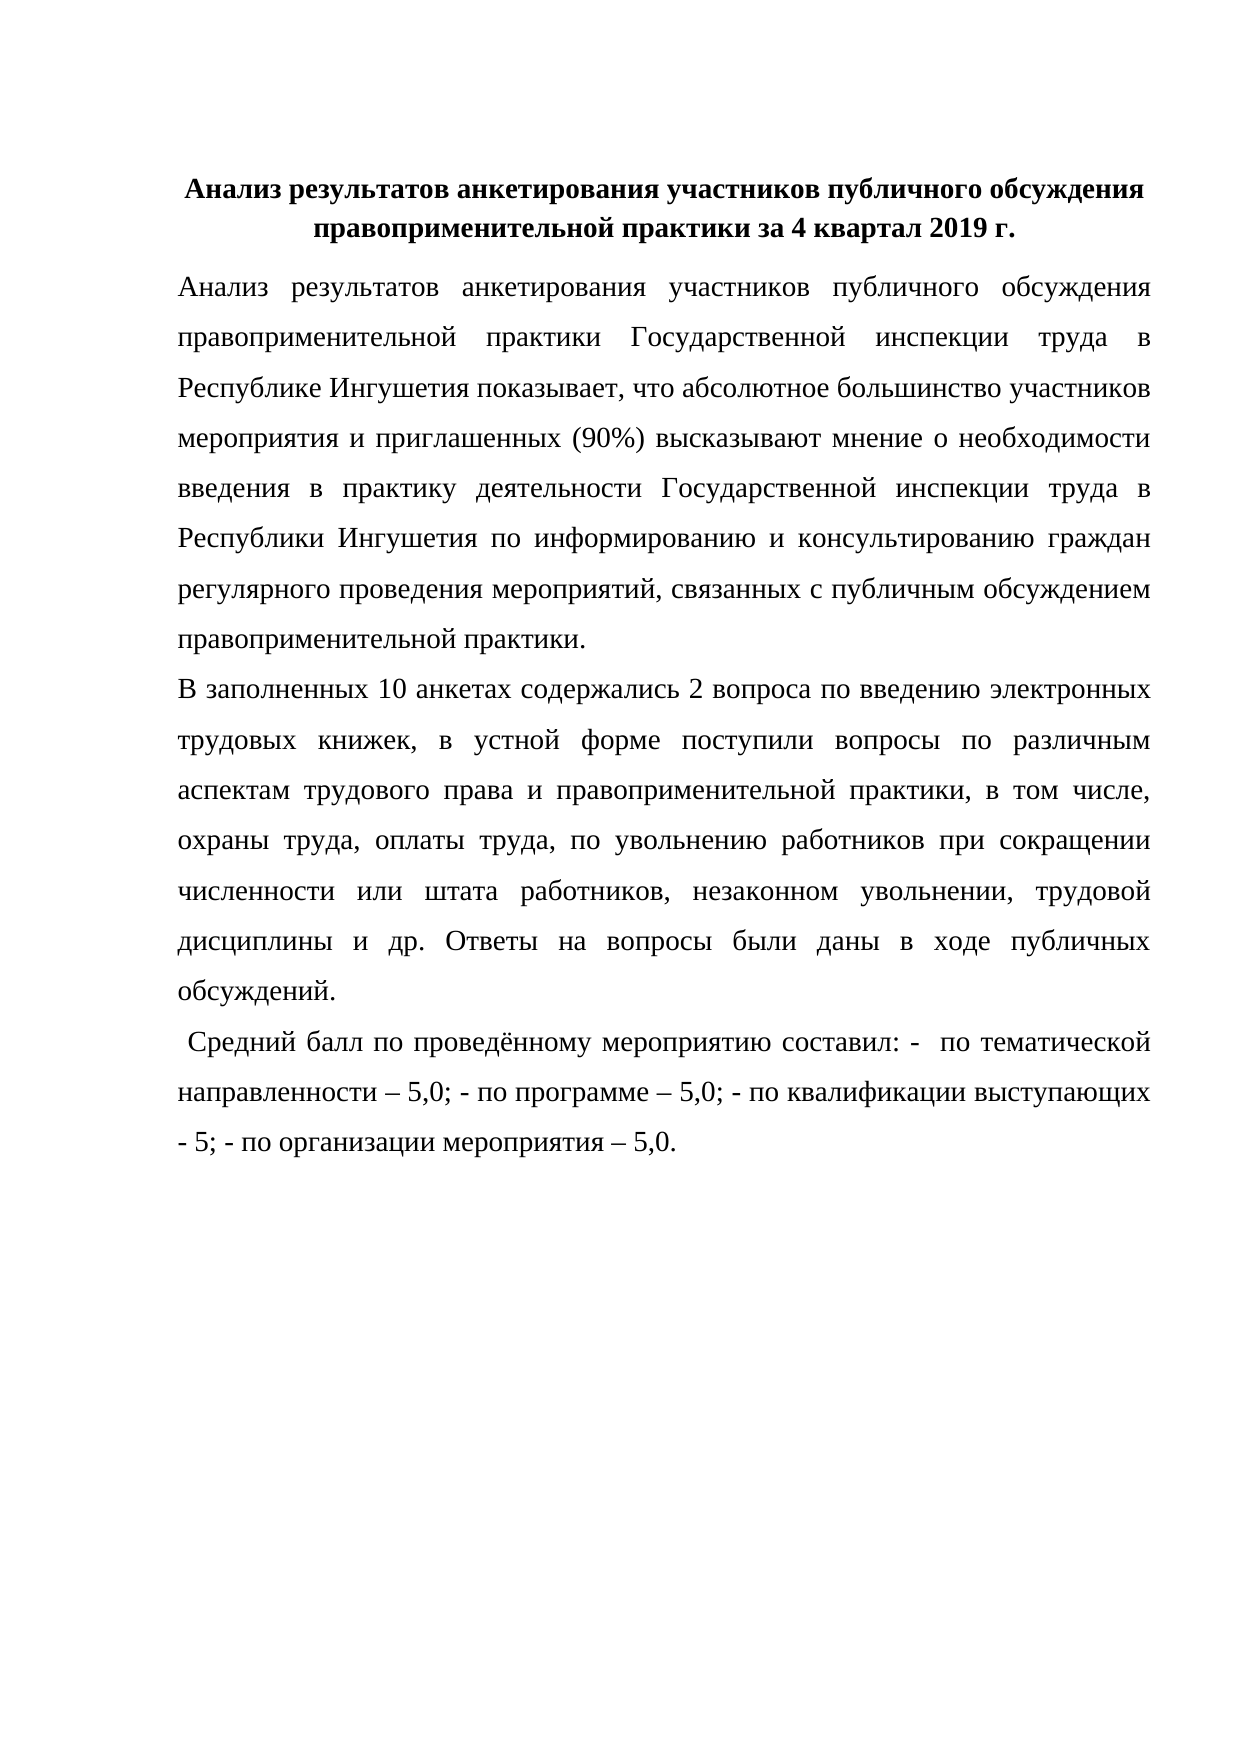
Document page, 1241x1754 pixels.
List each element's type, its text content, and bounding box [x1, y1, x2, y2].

text Анализ результатов анкетирования участников публичного обсуждения правоприменительной практики за 4 квартал 2019 г. [177, 171, 1152, 243]
text Анализ результатов анкетирования участников публичного обсуждения правоприменительной практики Государственной инспекции труда в Республике Ингушетия показывает, что абсолютное большинство участников мероприятия и приглашенных (90%) высказывают мнение о необходимости введения в практику деятельности Государственной инспекции труда в Республики Ингушетия по информированию и консультированию граждан регулярного проведения мероприятий, связанных с публичным обсуждением правоприменительной практики. [177, 269, 1152, 655]
text Средний балл по проведённому мероприятию составил: - по тематической направленности – 5,0; - по программе – 5,0; - по квалификации выступающих - 5; - по организации мероприятия – 5,0. [177, 1024, 1152, 1158]
text В заполненных 10 анкетах содержались 2 вопроса по введению электронных трудовых книжек, в устной форме поступили вопросы по различным аспектам трудового права и правоприменительной практики, в том числе, охраны труда, оплаты труда, по увольнению работников при сокращении численности или штата работников, незаконном увольнении, трудовой дисциплины и др. Ответы на вопросы были даны в ходе публичных обсуждений. [177, 672, 1152, 1007]
